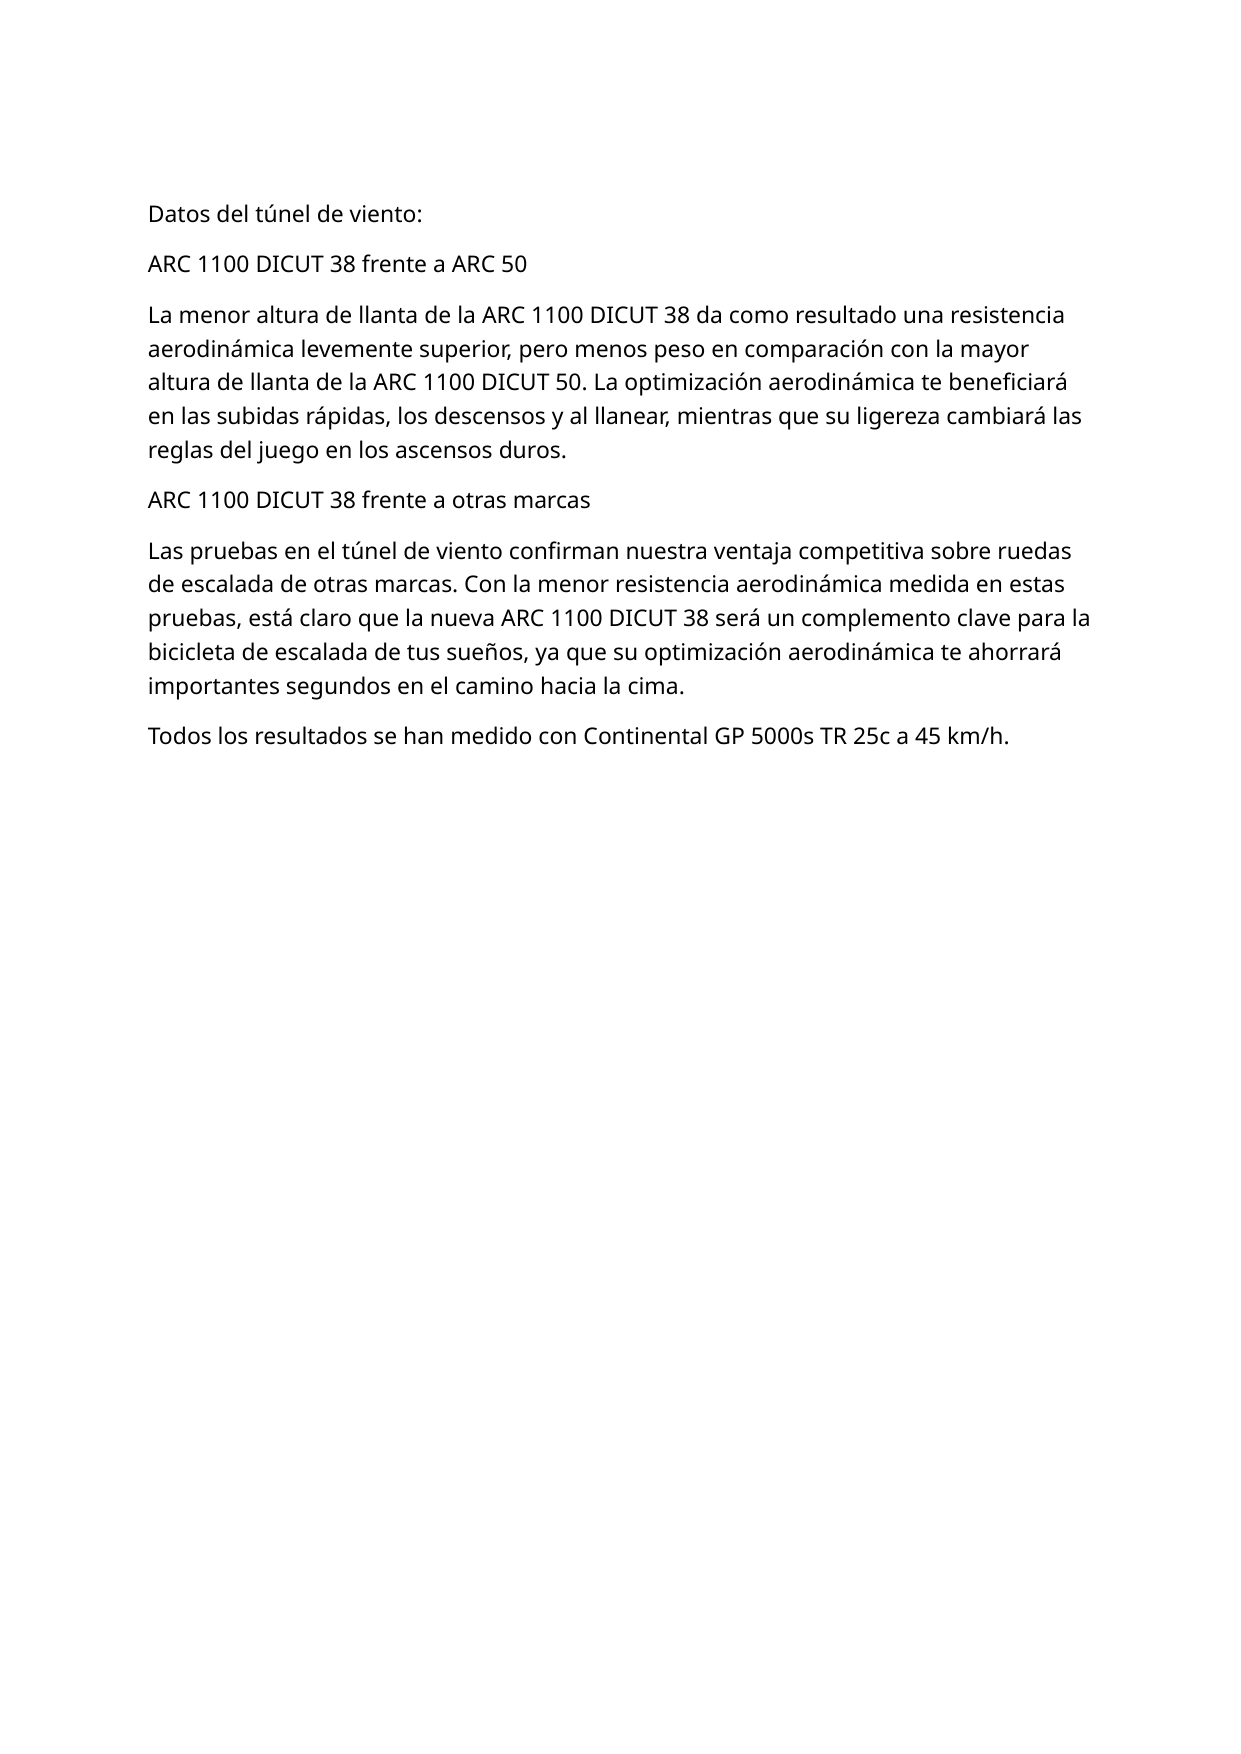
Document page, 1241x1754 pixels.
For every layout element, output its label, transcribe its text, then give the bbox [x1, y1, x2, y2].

text Datos del túnel de viento: [148, 198, 1093, 229]
text ARC 1100 DICUT 38 frente a otras marcas [148, 484, 1093, 516]
text Todos los resultados se han medido con Continental GP 5000s TR 25c a 45 km/h. [148, 720, 1093, 751]
text ARC 1100 DICUT 38 frente a ARC 50 [148, 248, 1093, 280]
text La menor altura de llanta de la ARC 1100 DICUT 38 da como resultado una resistencia aerodinámica levemente superior, pero menos peso en comparación con la mayor altura de llanta de la ARC 1100 DICUT 50. La optimización aerodinámica te beneficiará en las subidas rápidas, los descensos y al llanear, mientras que su ligereza cambiará las reglas del juego en los ascensos duros. [148, 299, 1093, 465]
text Las pruebas en el túnel de viento confirman nuestra ventaja competitiva sobre ruedas de escalada de otras marcas. Con la menor resistencia aerodinámica medida en estas pruebas, está claro que la nueva ARC 1100 DICUT 38 será un complemento clave para la bicicleta de escalada de tus sueños, ya que su optimización aerodinámica te ahorrará importantes segundos en el camino hacia la cima. [148, 535, 1093, 701]
